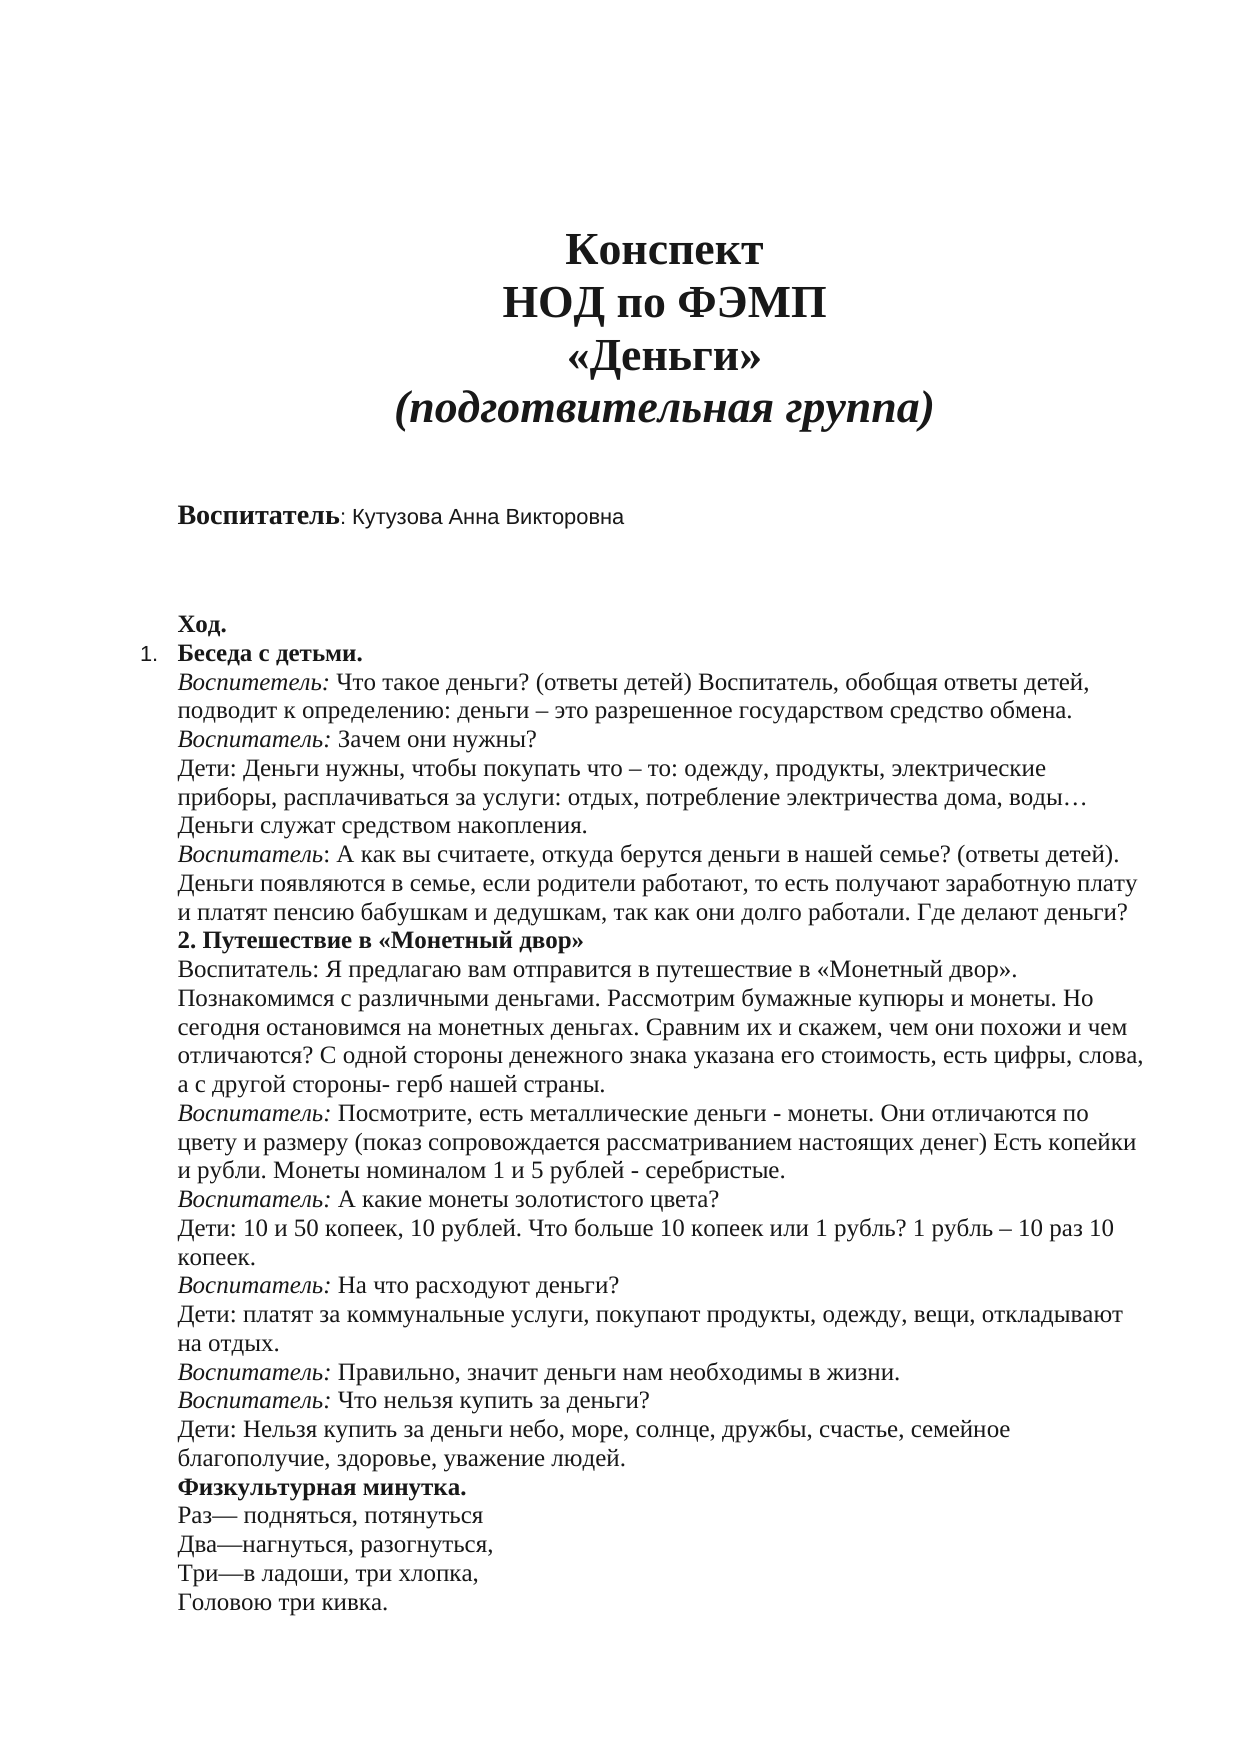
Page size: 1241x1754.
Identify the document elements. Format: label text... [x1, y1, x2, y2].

text Воспитатель: А как вы считаете, откуда берутся деньги в нашей семье? (ответы детей). Деньги появляются в семье, если родители работают, то есть получают заработную плату и платят пенсию бабушкам и дедушкам, так как они долго работали. Где делают деньги? [177, 839, 1152, 925]
text Воспитатель: Правильно, значит деньги нам необходимы в жизни. [177, 1357, 1152, 1385]
text 2. Путешествие в «Монетный двор» [177, 925, 1152, 954]
text Два—нагнуться, разогнуться, [177, 1529, 1152, 1558]
text Ход. [177, 609, 1152, 638]
text «Деньги» [177, 327, 1152, 380]
text Воспитатель: Посмотрите, есть металлические деньги - монеты. Они отличаются по цвету и размеру (показ сопровождается рассматриванием настоящих денег) Есть копейки и рубли. Монеты номиналом 1 и 5 рублей - серебристые. [177, 1098, 1152, 1184]
text Раз— подняться, потянуться [177, 1500, 1152, 1529]
text Воспитетель: Что такое деньги? (ответы детей) Воспитатель, обобщая ответы детей, подводит к определению: деньги – это разрешенное государством средство обмена. [177, 667, 1152, 724]
text Дети: Нельзя купить за деньги небо, море, солнце, дружбы, счастье, семейное благополучие, здоровье, уважение людей. [177, 1414, 1152, 1472]
text Физкультурная минутка. [177, 1472, 1152, 1500]
text Воспитатель: Кутузова Анна Викторовна [177, 498, 1152, 531]
text Воспитатель: На что расходуют деньги? [177, 1270, 1152, 1299]
text Дети: 10 и 50 копеек, 10 рублей. Что больше 10 копеек или 1 рубль? 1 рубль – 10 раз 10 копеек. [177, 1213, 1152, 1270]
text (подготвительная группа) [177, 380, 1152, 433]
text Дети: Деньги нужны, чтобы покупать что – то: одежду, продукты, электрические приборы, расплачиваться за услуги: отдых, потребление электричества дома, воды… Деньги служат средством накопления. [177, 753, 1152, 839]
list Беседа с детьми. [140, 638, 1152, 667]
text Воспитатель: Что нельзя купить за деньги? [177, 1385, 1152, 1414]
text НОД по ФЭМП [177, 274, 1152, 327]
text Дети: платят за коммунальные услуги, покупают продукты, одежду, вещи, откладывают на отдых. [177, 1299, 1152, 1357]
text Три—в ладоши, три хлопка, [177, 1558, 1152, 1587]
text Конспект [177, 222, 1152, 274]
text Воспитатель: Я предлагаю вам отправится в путешествие в «Монетный двор». Познакомимся с различными деньгами. Рассмотрим бумажные купюры и монеты. Но сегодня остановимся на монетных деньгах. Сравним их и скажем, чем они похожи и чем отличаются? С одной стороны денежного знака указана его стоимость, есть цифры, слова, а с другой стороны- герб нашей страны. [177, 954, 1152, 1098]
text Головою три кивка. [177, 1587, 1152, 1615]
text Воспитатель: А какие монеты золотистого цвета? [177, 1184, 1152, 1213]
text Воспитатель: Зачем они нужны? [177, 724, 1152, 753]
